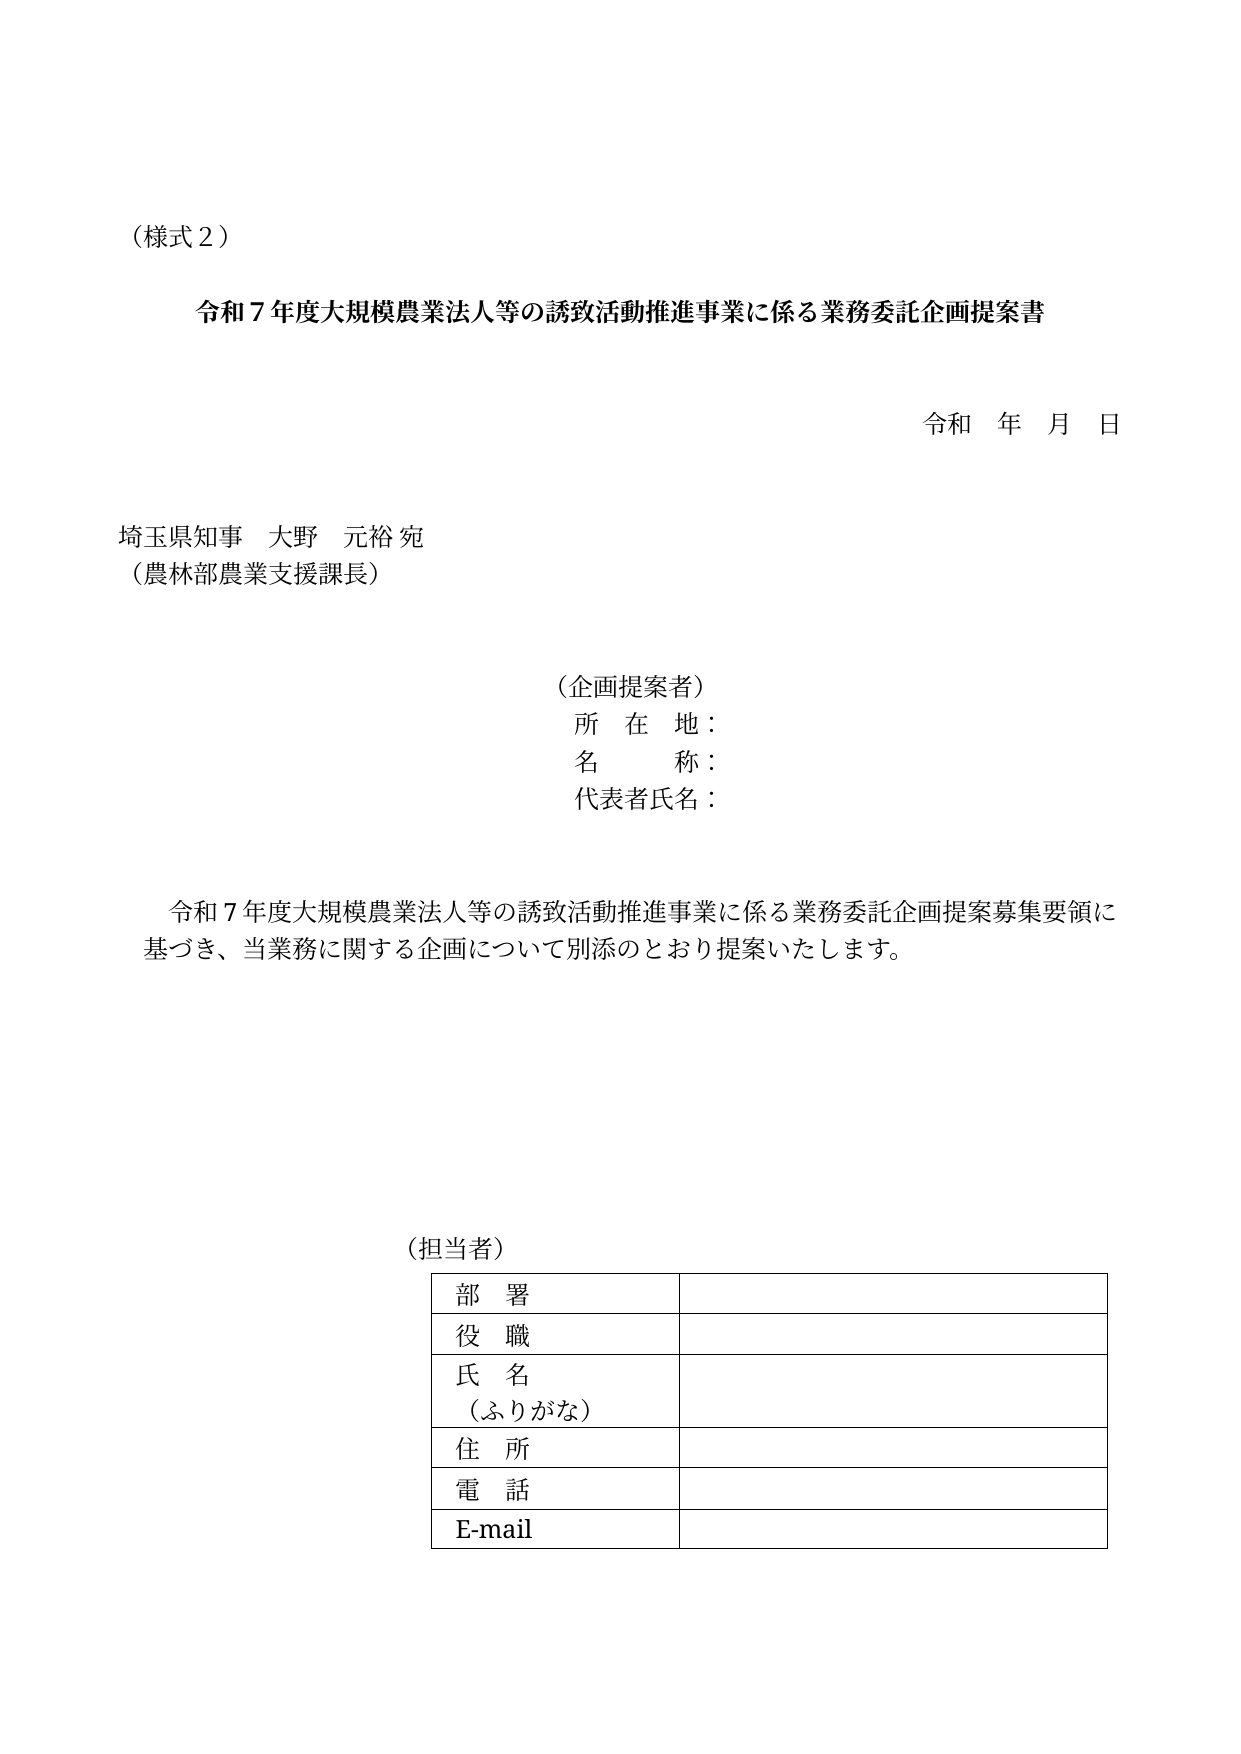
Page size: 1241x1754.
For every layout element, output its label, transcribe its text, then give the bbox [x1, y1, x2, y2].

text 令和7年度大規模農業法人等の誘致活動推進事業に係る業務委託企画提案募集要領に基づき、当業務に関する企画について別添のとおり提案いたします。 [118, 892, 1122, 967]
table_cell 役 職 [432, 1314, 679, 1354]
table_cell [680, 1510, 1107, 1548]
text 所 在 地： [118, 704, 1122, 742]
table_cell 氏 名 （ふりがな） [432, 1355, 679, 1427]
table_cell E-mail [432, 1510, 679, 1548]
text 令和 年 月 日 [118, 404, 1122, 442]
table_header 部 署 [432, 1274, 679, 1313]
text （様式２） [118, 217, 1122, 254]
text （企画提案者） [118, 667, 1122, 704]
text （担当者） [118, 1229, 1122, 1267]
text 名 称： [118, 742, 1122, 779]
text 埼玉県知事 大野 元裕 宛 [118, 517, 1122, 554]
table_header [680, 1274, 1107, 1313]
text 代表者氏名： [118, 779, 1122, 817]
text 令和７年度大規模農業法人等の誘致活動推進事業に係る業務委託企画提案書 [118, 292, 1122, 329]
table_cell [680, 1314, 1107, 1354]
table_cell [680, 1428, 1107, 1467]
table_cell [680, 1468, 1107, 1508]
table_cell 電 話 [432, 1468, 679, 1508]
text （農林部農業支援課長） [118, 554, 1122, 592]
table_cell 住 所 [432, 1428, 679, 1467]
table_cell [680, 1355, 1107, 1427]
